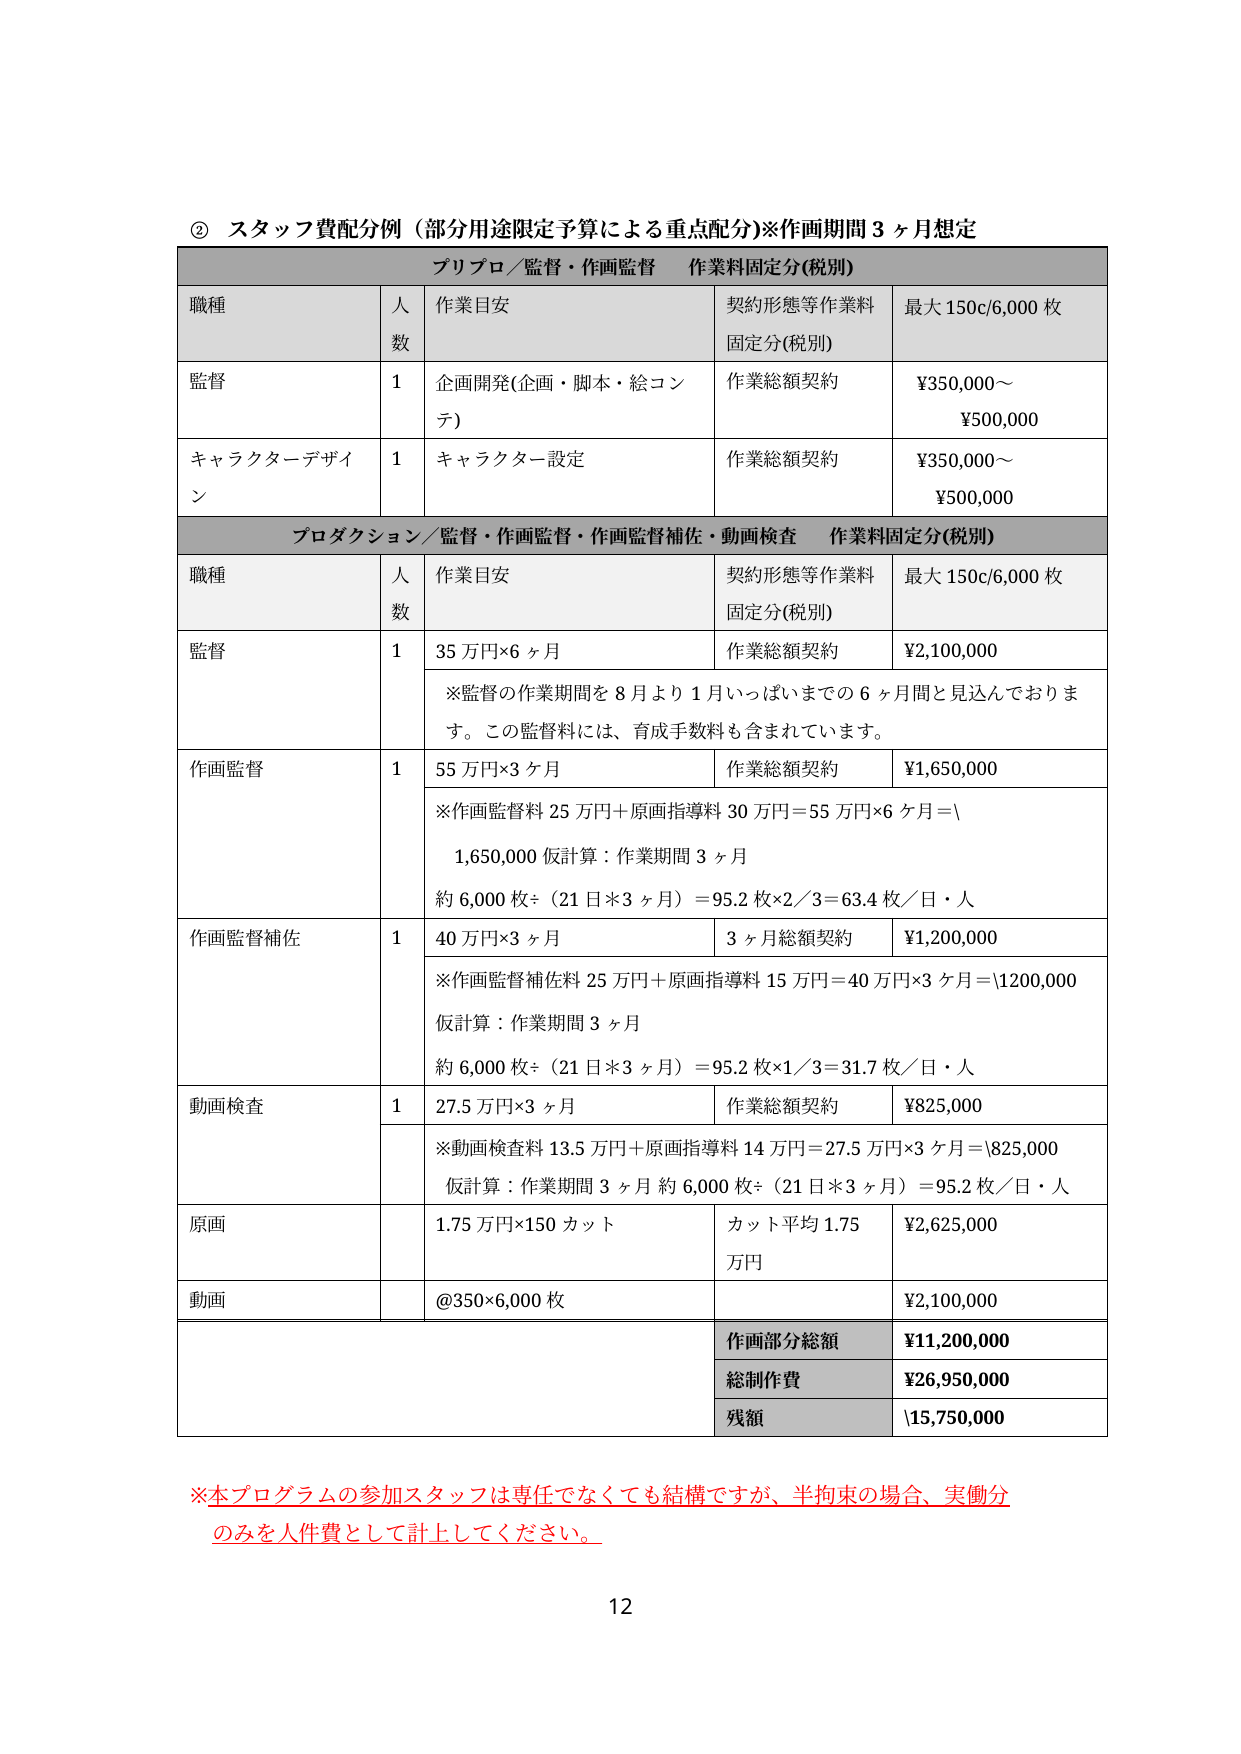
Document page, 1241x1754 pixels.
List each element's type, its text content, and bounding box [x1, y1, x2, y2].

table_cell 作画監督 [178, 750, 380, 917]
table_cell 3 ヶ月総額契約 [715, 919, 892, 956]
table_cell [381, 1125, 424, 1204]
table_header プリプロ／監督・作画監督 作業料固定分(税別) [178, 248, 1107, 285]
table_cell 1 [381, 362, 424, 438]
table_cell カット平均 1.75 万円 [715, 1205, 892, 1280]
table_cell 職種 [178, 555, 380, 630]
table_cell 動画 [178, 1281, 380, 1318]
table_cell 作業総額契約 [715, 362, 892, 438]
table_cell 1.75 万円×150 カット [425, 1205, 714, 1280]
table_cell ※動画検査料 13.5 万円＋原画指導料 14 万円＝27.5 万円×3 ケ月＝\825,000 仮計算：作業期間 3 ヶ月 約 6,000 枚÷（21 日＊3 ヶ月）＝95.2 枚／日・人 [425, 1125, 1107, 1204]
table_cell 最大 150c/6,000 枚 [893, 555, 1107, 630]
table_cell 監督 [178, 362, 380, 438]
table_cell \15,750,000 [893, 1399, 1107, 1436]
table_cell プロダクション／監督・作画監督・作画監督補佐・動画検査 作業料固定分(税別) [178, 517, 1107, 554]
table_cell [178, 1322, 714, 1436]
table_cell 人数 [381, 555, 424, 630]
table_cell キャラクターデザイン [178, 439, 380, 516]
table_cell ※監督の作業期間を 8 月より 1 月いっぱいまでの 6 ヶ月間と見込んでおります。この監督料には、育成手数料も含まれています。 [425, 670, 1107, 749]
table_cell ※作画監督補佐料 25 万円＋原画指導料 15 万円＝40 万円×3 ケ月＝\1200,000 仮計算：作業期間 3 ヶ月 約 6,000 枚÷（21 日＊3 ヶ月）＝95.2 枚×1／3＝31.7 枚／日・人 [425, 957, 1107, 1085]
table_cell ¥1,200,000 [893, 919, 1107, 956]
table_cell 40 万円×3 ヶ月 [425, 919, 714, 956]
table_cell 作業目安 [425, 555, 714, 630]
table_cell 作画部分総額 [715, 1322, 892, 1359]
table_cell 1 [381, 439, 424, 516]
table_cell 契約形態等作業料固定分(税別) [715, 555, 892, 630]
table_cell 監督 [178, 631, 380, 749]
table_cell キャラクター設定 [425, 439, 714, 516]
table_cell @350×6,000 枚 [425, 1281, 714, 1318]
table_cell ※作画監督料 25 万円＋原画指導料 30 万円＝55 万円×6 ケ月＝\1,650,000 仮計算：作業期間 3 ヶ月 約 6,000 枚÷（21 日＊3 ヶ月）＝95.2 枚×2／3＝63.4 枚／日・人 [425, 788, 1107, 917]
table_cell 人数 [381, 286, 424, 361]
table_cell 原画 [178, 1205, 380, 1280]
table_cell ¥825,000 [893, 1086, 1107, 1124]
text ※本プログラムの参加スタッフは専任でなくても結構ですが、半拘束の場合、実働分のみを人件費として計上してください。 [190, 1475, 1025, 1550]
table_cell 35 万円×6 ヶ月 [425, 631, 714, 669]
table_cell ¥26,950,000 [893, 1360, 1107, 1398]
table_cell 1 [381, 750, 424, 917]
table_cell 企画開発(企画・脚本・絵コンテ) [425, 362, 714, 438]
table_cell 最大150c/6,000 枚 [893, 286, 1107, 361]
table_cell [381, 1205, 424, 1280]
table_cell ¥2,100,000 [893, 631, 1107, 669]
table_cell [715, 1281, 892, 1318]
table_cell ¥1,650,000 [893, 750, 1107, 787]
table_cell 契約形態等作業料固定分(税別) [715, 286, 892, 361]
table_cell ¥350,000～¥500,000 [893, 439, 1107, 516]
table_cell 総制作費 [715, 1360, 892, 1398]
table_cell 職種 [178, 286, 380, 361]
table_cell 1 [381, 631, 424, 749]
table_cell 1 [381, 919, 424, 1085]
table_cell [381, 1281, 424, 1318]
table_cell 55 万円×3 ケ月 [425, 750, 714, 787]
table_cell ¥350,000～ ¥500,000 [893, 362, 1107, 438]
table_cell 作画監督補佐 [178, 919, 380, 1085]
table_cell 1 [381, 1086, 424, 1124]
table_cell 残額 [715, 1399, 892, 1436]
table_cell ¥2,625,000 [893, 1205, 1107, 1280]
table_cell 作業総額契約 [715, 1086, 892, 1124]
table_cell 動画検査 [178, 1086, 380, 1204]
list スタッフ費配分例（部分用途限定予算による重点配分)※作画期間 3 ヶ月想定 [190, 209, 1063, 246]
table_cell 作業総額契約 [715, 631, 892, 669]
table_cell ¥11,200,000 [893, 1322, 1107, 1359]
table_cell 27.5 万円×3 ヶ月 [425, 1086, 714, 1124]
table_cell 作業目安 [425, 286, 714, 361]
table_cell 作業総額契約 [715, 439, 892, 516]
table_cell ¥2,100,000 [893, 1281, 1107, 1318]
table_cell 作業総額契約 [715, 750, 892, 787]
